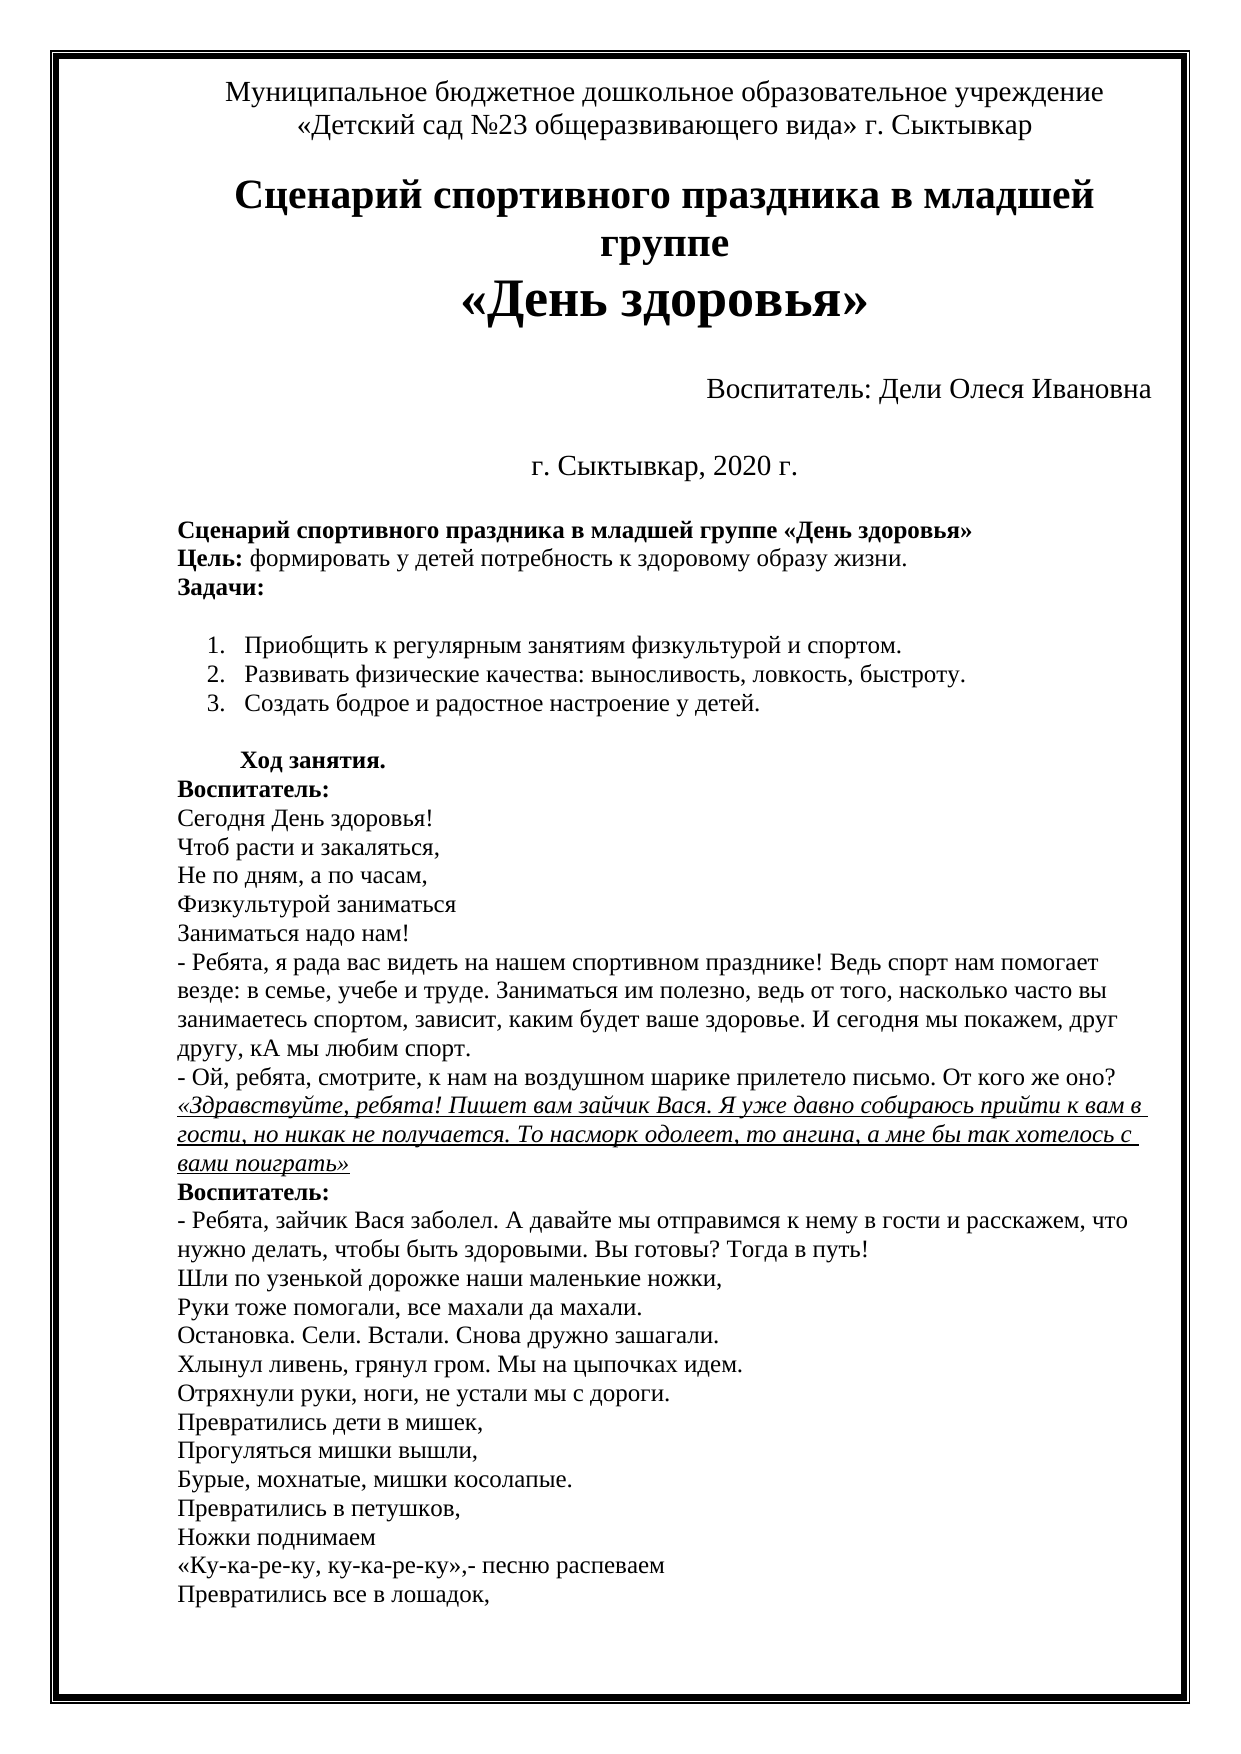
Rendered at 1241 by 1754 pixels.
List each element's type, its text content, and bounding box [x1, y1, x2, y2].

text Прогуляться мишки вышли, [177, 1436, 1152, 1464]
text Муниципальное бюджетное дошкольное образовательное учреждение [177, 74, 1152, 107]
text Воспитатель: [177, 774, 1152, 803]
text Сценарий спортивного праздника в младшей группе [177, 170, 1152, 266]
text «День здоровья» [177, 266, 1152, 328]
text Ход занятия. [177, 746, 1152, 774]
text г. Сыктывкар, 2020 г. [177, 448, 1152, 481]
text Отряхнули руки, ноги, не устали мы с дороги. [177, 1378, 1152, 1407]
text Воспитатель: Дели Олеся Ивановна [177, 371, 1152, 404]
text Превратились дети в мишек, [177, 1407, 1152, 1436]
text Задачи: [177, 572, 1152, 601]
list Создать бодрое и радостное настроение у детей. [207, 688, 1152, 716]
text Заниматься надо нам! [177, 918, 1152, 947]
text «Ку-ка-ре-ку, ку-ка-ре-ку»,- песню распеваем [177, 1551, 1152, 1579]
text Руки тоже помогали, все махали да махали. [177, 1292, 1152, 1321]
text Превратились в петушков, [177, 1493, 1152, 1522]
text Шли по узенькой дорожке наши маленькие ножки, [177, 1263, 1152, 1292]
text Хлынул ливень, грянул гром. Мы на цыпочках идем. [177, 1349, 1152, 1378]
text Воспитатель: [177, 1177, 1152, 1206]
text Превратились все в лошадок, [177, 1579, 1152, 1608]
list Развивать физические качества: выносливость, ловкость, быстроту. [207, 659, 1152, 688]
text - Ой, ребята, смотрите, к нам на воздушном шарике прилетело письмо. От кого же оно? [177, 1062, 1152, 1091]
text - Ребята, я рада вас видеть на нашем спортивном празднике! Ведь спорт нам помогает везде: в семье, учебе и труде. Заниматься им полезно, ведь от того, насколько часто вы занимаетесь спортом, зависит, каким будет ваше здоровье. И сегодня мы покажем, друг другу, кА мы любим спорт. [177, 947, 1152, 1062]
text Не по дням, а по часам, [177, 861, 1152, 889]
text «Здравствуйте, ребята! Пишет вам зайчик Вася. Я уже давно собираюсь прийти к вам в гости, но никак не получается. То насморк одолеет, то ангина, а мне бы так хотелось с вами поиграть» [177, 1091, 1152, 1177]
text Физкультурой заниматься [177, 889, 1152, 918]
text Сегодня День здоровья! [177, 803, 1152, 832]
text Сценарий спортивного праздника в младшей группе «День здоровья» [177, 515, 1152, 543]
text Ножки поднимаем [177, 1522, 1152, 1551]
text Бурые, мохнатые, мишки косолапые. [177, 1464, 1152, 1493]
text «Детский сад №23 общеразвивающего вида» г. Сыктывкар [177, 107, 1152, 141]
text Цель: формировать у детей потребность к здоровому образу жизни. [177, 543, 1152, 572]
text - Ребята, зайчик Вася заболел. А давайте мы отправимся к нему в гости и расскажем, что нужно делать, чтобы быть здоровыми. Вы готовы? Тогда в путь! [177, 1206, 1152, 1263]
text Остановка. Сели. Встали. Снова дружно зашагали. [177, 1321, 1152, 1349]
text Чтоб расти и закаляться, [177, 832, 1152, 861]
list Приобщить к регулярным занятиям физкультурой и спортом. [207, 630, 1152, 659]
